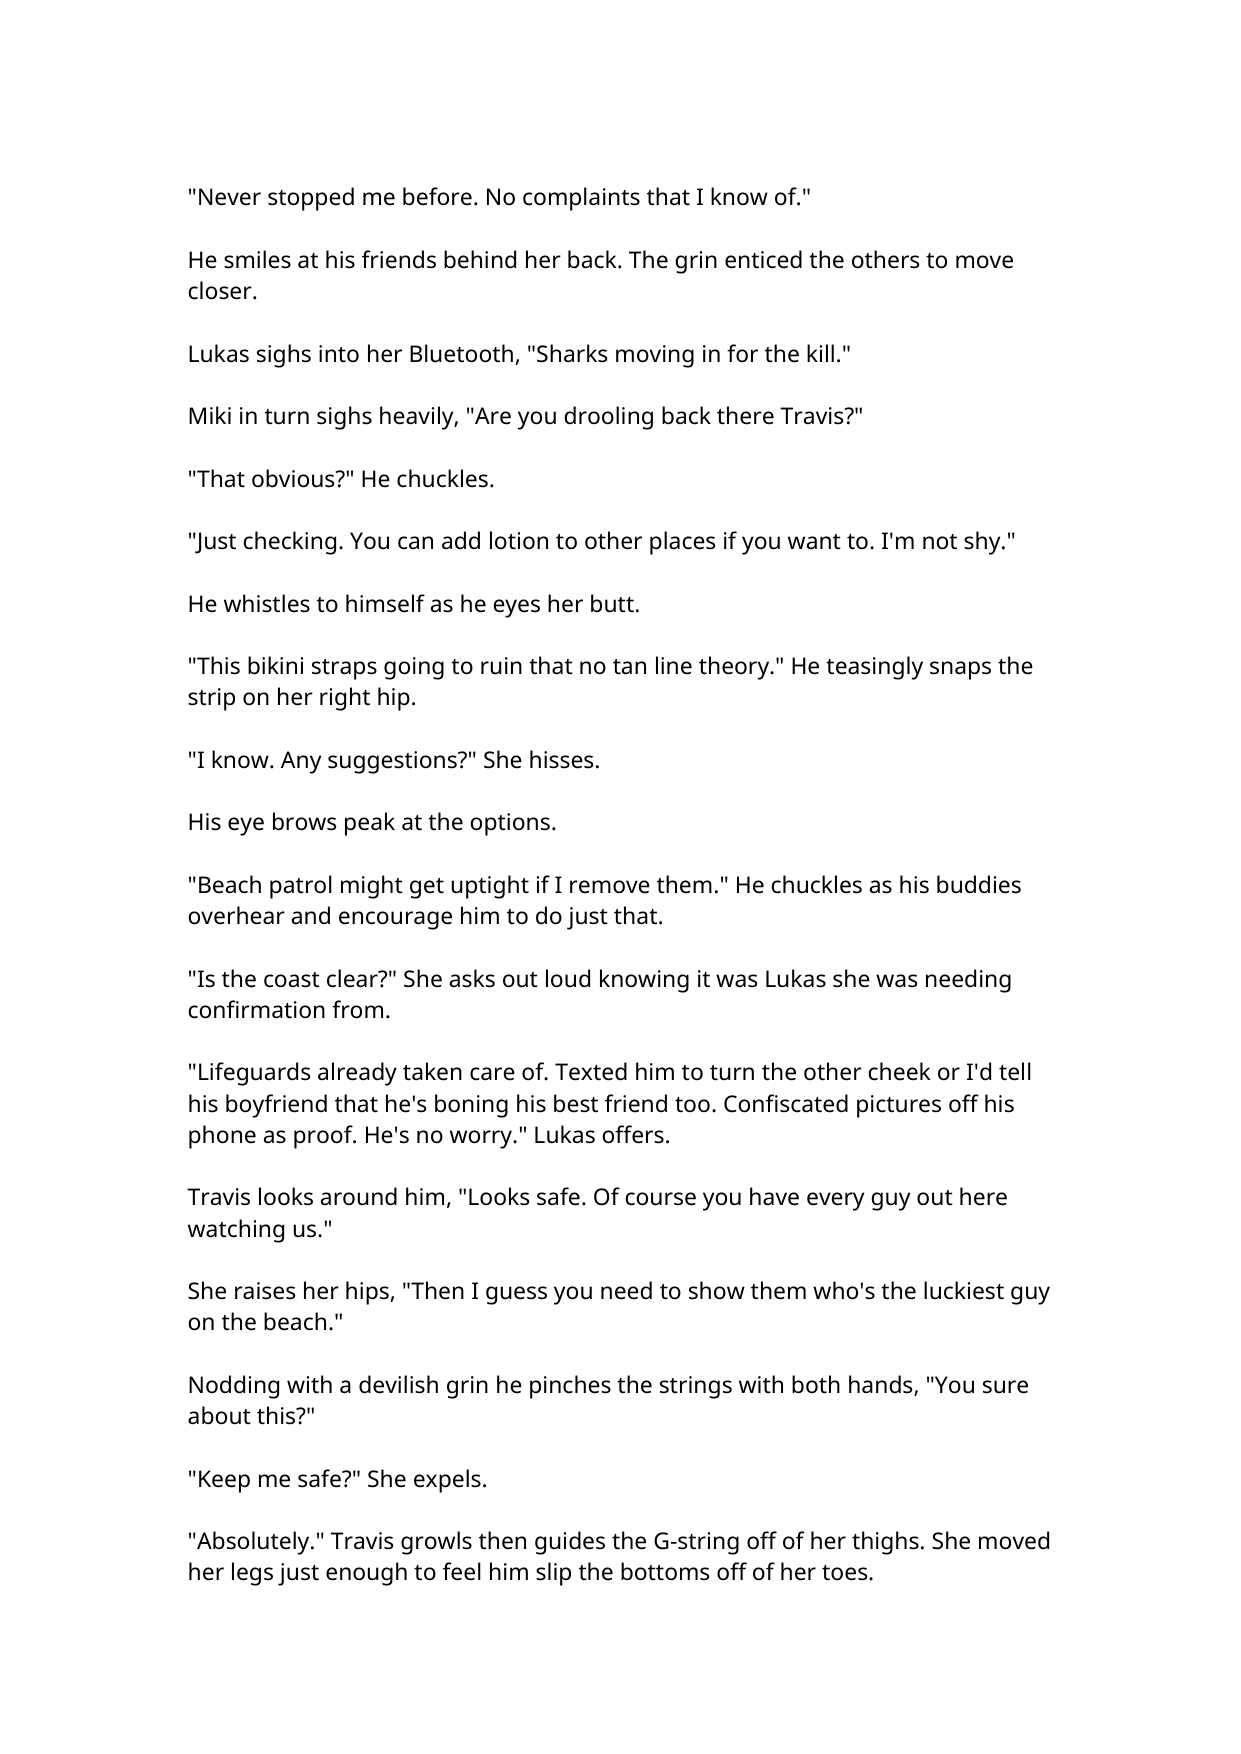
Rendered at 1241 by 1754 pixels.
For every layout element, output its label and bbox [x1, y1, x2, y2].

text [187, 150, 1053, 1587]
